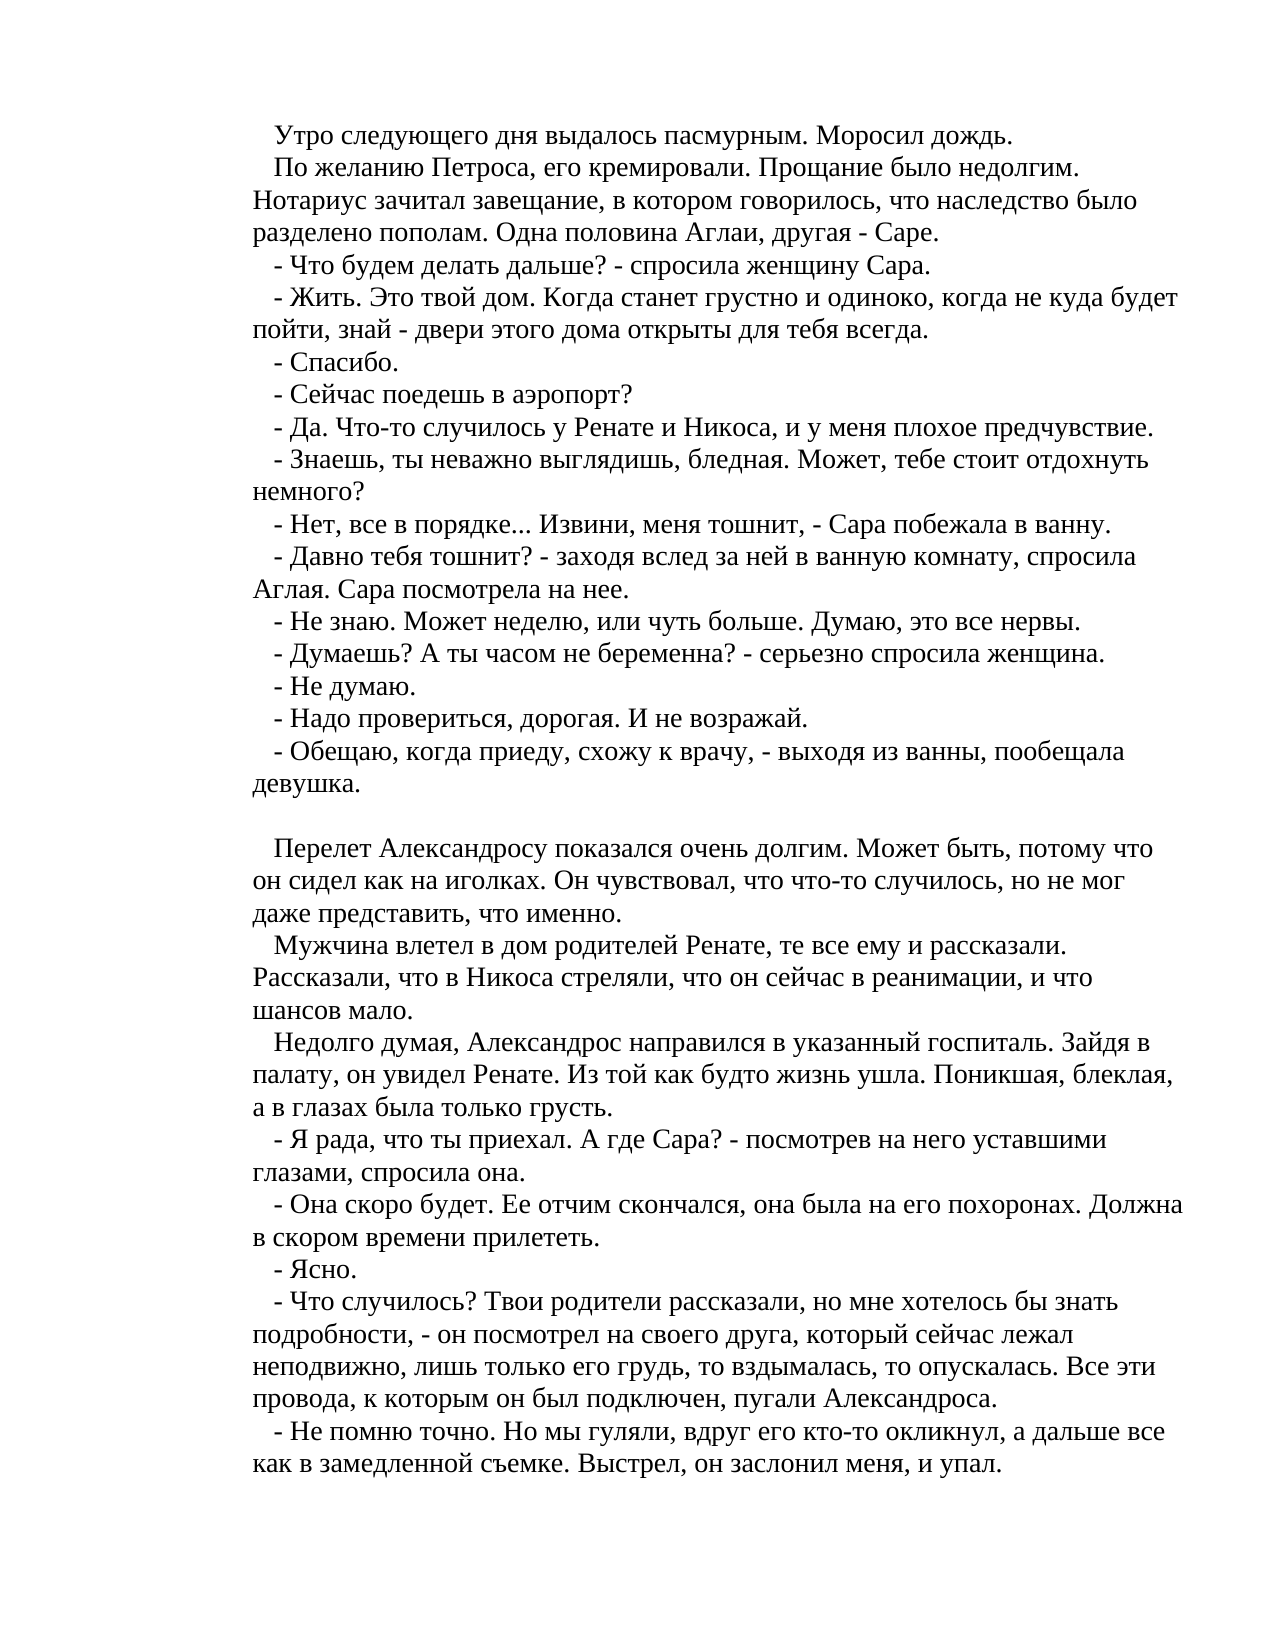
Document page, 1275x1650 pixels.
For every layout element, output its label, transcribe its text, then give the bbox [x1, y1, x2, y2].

text - Не помню точно. Но мы гуляли, вдруг его кто-то окликнул, а дальше все как в замедленной съемке. Выстрел, он заслонил меня, и упал. [252, 1414, 1186, 1479]
text - Сейчас поедешь в аэропорт? [252, 377, 1186, 410]
text - Ясно. [252, 1252, 1186, 1284]
text - Нет, все в порядке... Извини, меня тошнит, - Сара побежала в ванну. [252, 507, 1186, 539]
text Мужчина влетел в дом родителей Ренате, те все ему и рассказали. Рассказали, что в Никоса стреляли, что он сейчас в реанимации, и что шансов мало. [252, 928, 1186, 1025]
text - Думаешь? А ты часом не беременна? - серьезно спросила женщина. [252, 636, 1186, 669]
text - Надо провериться, дорогая. И не возражай. [252, 701, 1186, 734]
text - Давно тебя тошнит? - заходя вслед за ней в ванную комнату, спросила Аглая. Сара посмотрела на нее. [252, 539, 1186, 604]
text - Обещаю, когда приеду, схожу к врачу, - выходя из ванны, пообещала девушка. [252, 734, 1186, 798]
text - Не думаю. [252, 669, 1186, 701]
text Перелет Александросу показался очень долгим. Может быть, потому что он сидел как на иголках. Он чувствовал, что что-то случилось, но не мог даже представить, что именно. [252, 831, 1186, 928]
text - Спасибо. [252, 345, 1186, 377]
text - Я рада, что ты приехал. А где Сара? - посмотрев на него уставшими глазами, спросила она. [252, 1122, 1186, 1187]
text - Что случилось? Твои родители рассказали, но мне хотелось бы знать подробности, - он посмотрел на своего друга, который сейчас лежал неподвижно, лишь только его грудь, то вздымалась, то опускалась. Все эти провода, к которым он был подключен, пугали Александроса. [252, 1284, 1186, 1414]
text Утро следующего дня выдалось пасмурным. Моросил дождь. [252, 118, 1186, 151]
text Недолго думая, Александрос направился в указанный госпиталь. Зайдя в палату, он увидел Ренате. Из той как будто жизнь ушла. Поникшая, блеклая, а в глазах была только грусть. [252, 1025, 1186, 1122]
text - Жить. Это твой дом. Когда станет грустно и одиноко, когда не куда будет пойти, знай - двери этого дома открыты для тебя всегда. [252, 280, 1186, 345]
text - Да. Что-то случилось у Ренате и Никоса, и у меня плохое предчувствие. [252, 410, 1186, 442]
text - Не знаю. Может неделю, или чуть больше. Думаю, это все нервы. [252, 604, 1186, 636]
text - Знаешь, ты неважно выглядишь, бледная. Может, тебе стоит отдохнуть немного? [252, 442, 1186, 507]
text По желанию Петроса, его кремировали. Прощание было недолгим. Нотариус зачитал завещание, в котором говорилось, что наследство было разделено пополам. Одна половина Аглаи, другая - Саре. [252, 151, 1186, 248]
text - Она скоро будет. Ее отчим скончался, она была на его похоронах. Должна в скором времени прилететь. [252, 1187, 1186, 1252]
text - Что будем делать дальше? - спросила женщину Сара. [252, 248, 1186, 280]
